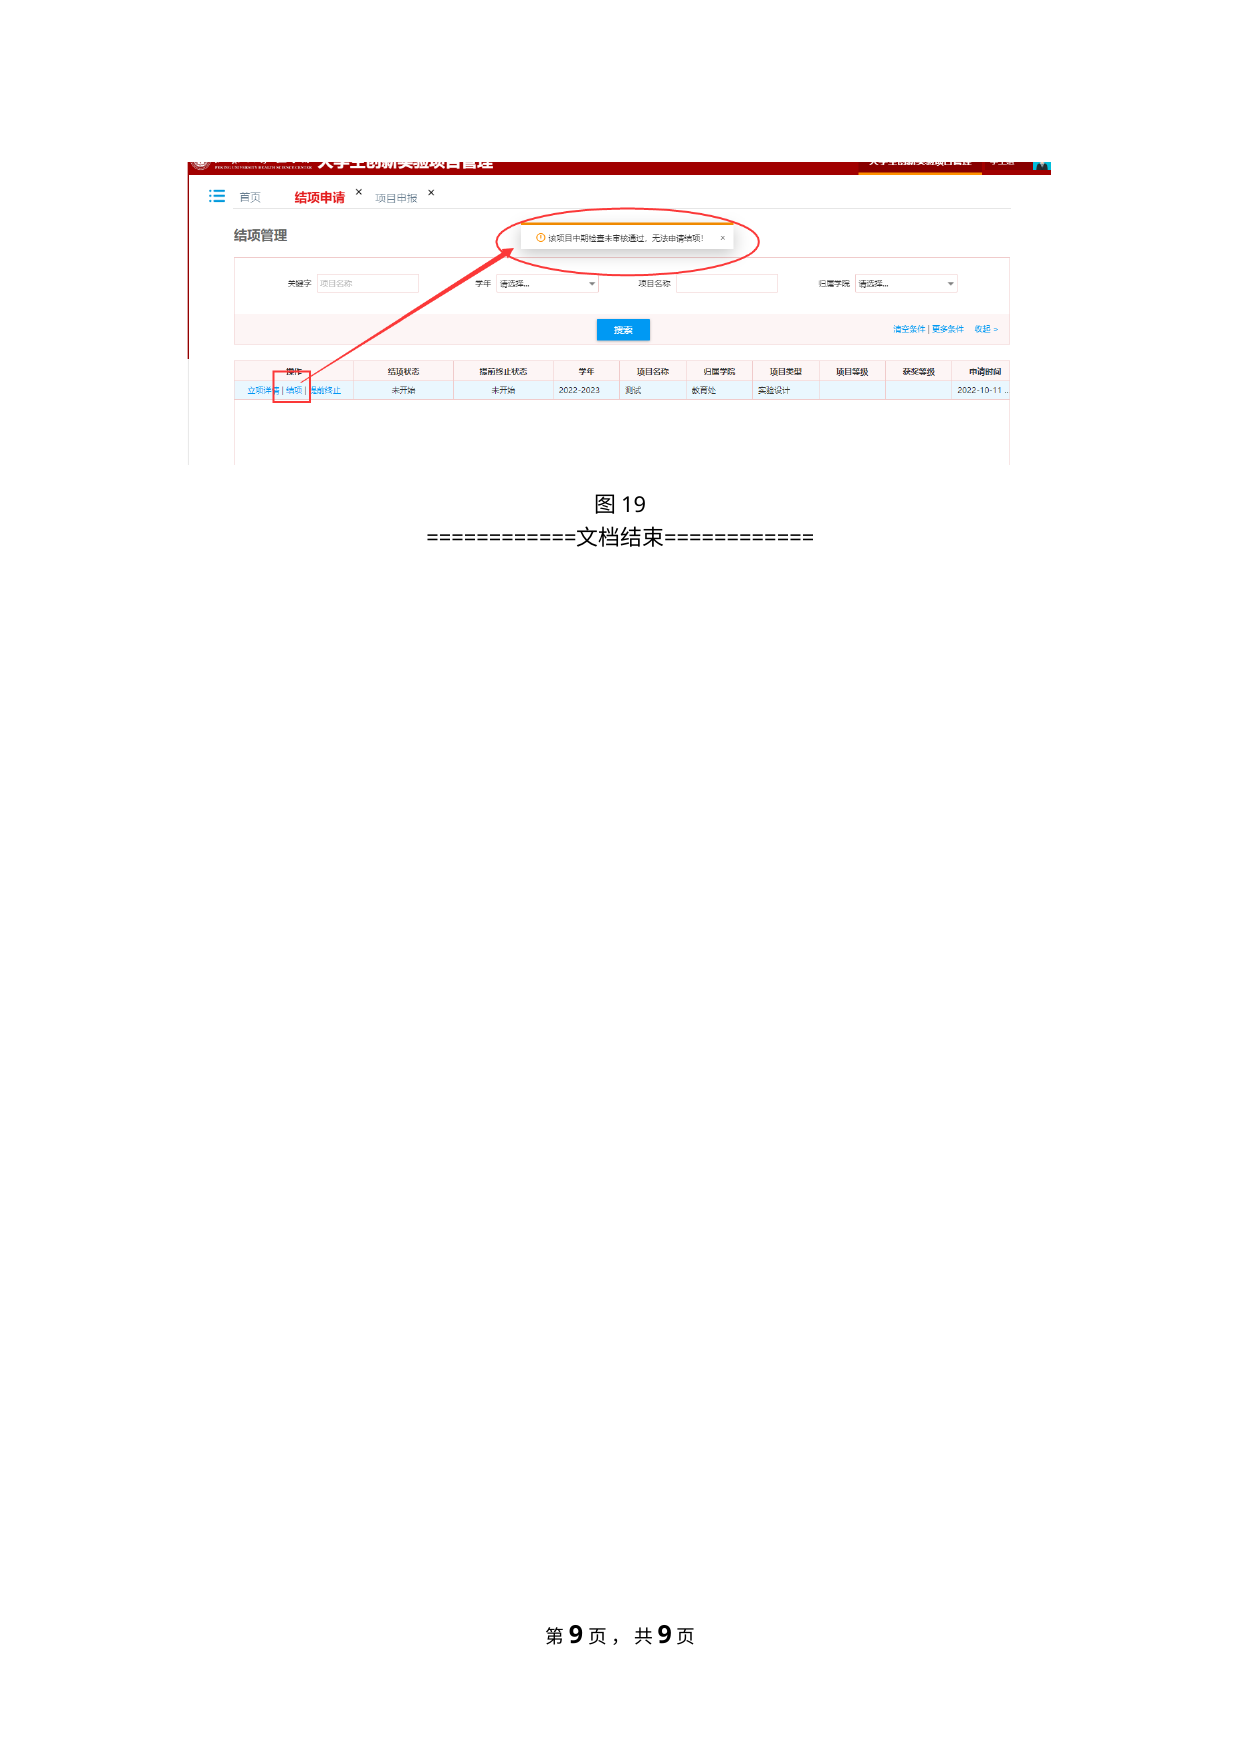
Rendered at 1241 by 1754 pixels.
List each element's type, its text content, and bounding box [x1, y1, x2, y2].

list 图19 [187, 487, 1053, 519]
picture [187, 162, 1051, 465]
list ============文档结束============ [187, 519, 1053, 552]
